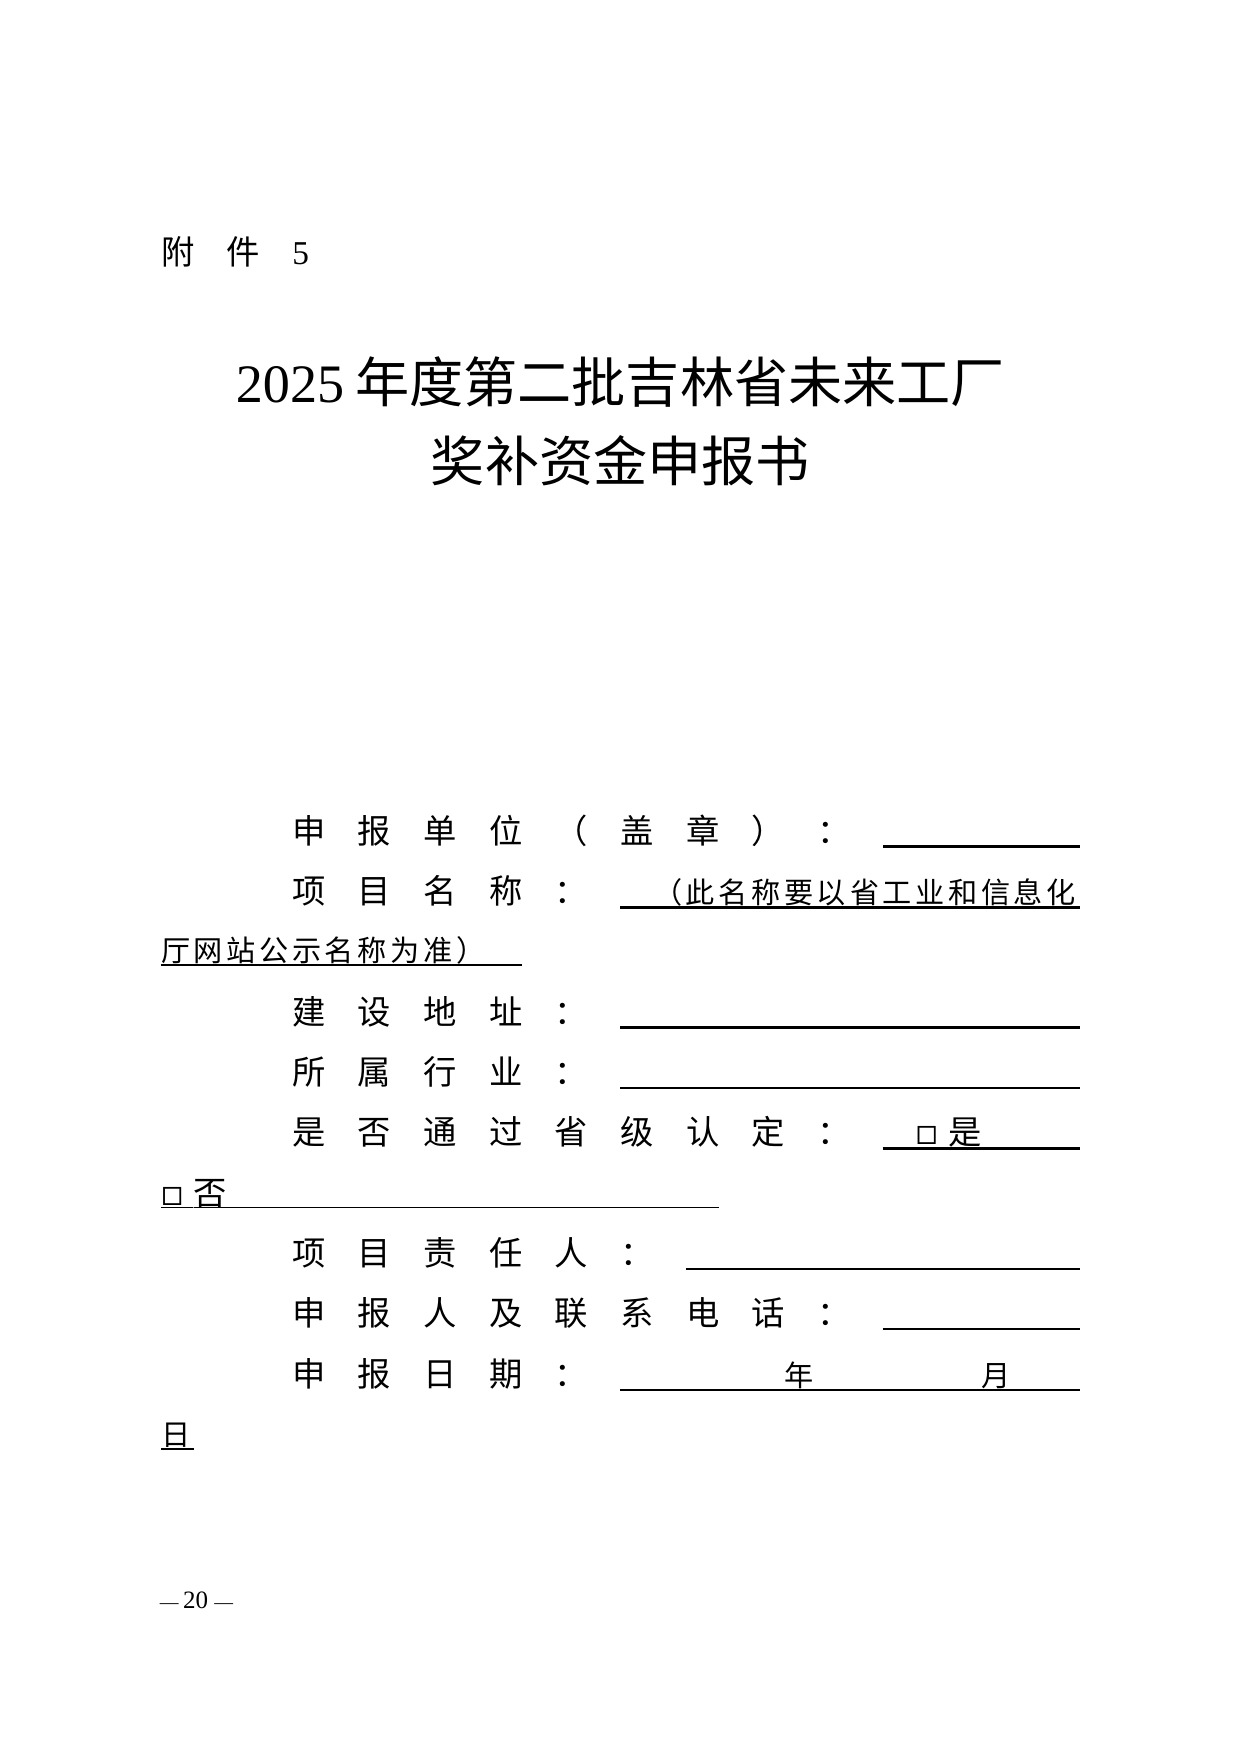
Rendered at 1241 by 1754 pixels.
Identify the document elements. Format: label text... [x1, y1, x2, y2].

text 申报单位（盖章）： [161, 798, 1079, 859]
text 所属行业： [161, 1040, 1079, 1100]
text 2025年度第二批吉林省未来工厂 [161, 340, 1079, 418]
text 是否通过省级认定： 是 否 [161, 1100, 1079, 1221]
text 申报日期： 年 月 日 [161, 1341, 1079, 1462]
text 项目责任人： [161, 1221, 1079, 1281]
text 申报人及联系电话： [161, 1281, 1079, 1341]
text 附件5 [161, 219, 1079, 280]
text 项目名称： （此名称要以省工业和信息化厅网站公示名称为准） [161, 859, 1079, 979]
text 建设地址： [161, 979, 1079, 1040]
text 奖补资金申报书 [161, 418, 1079, 497]
